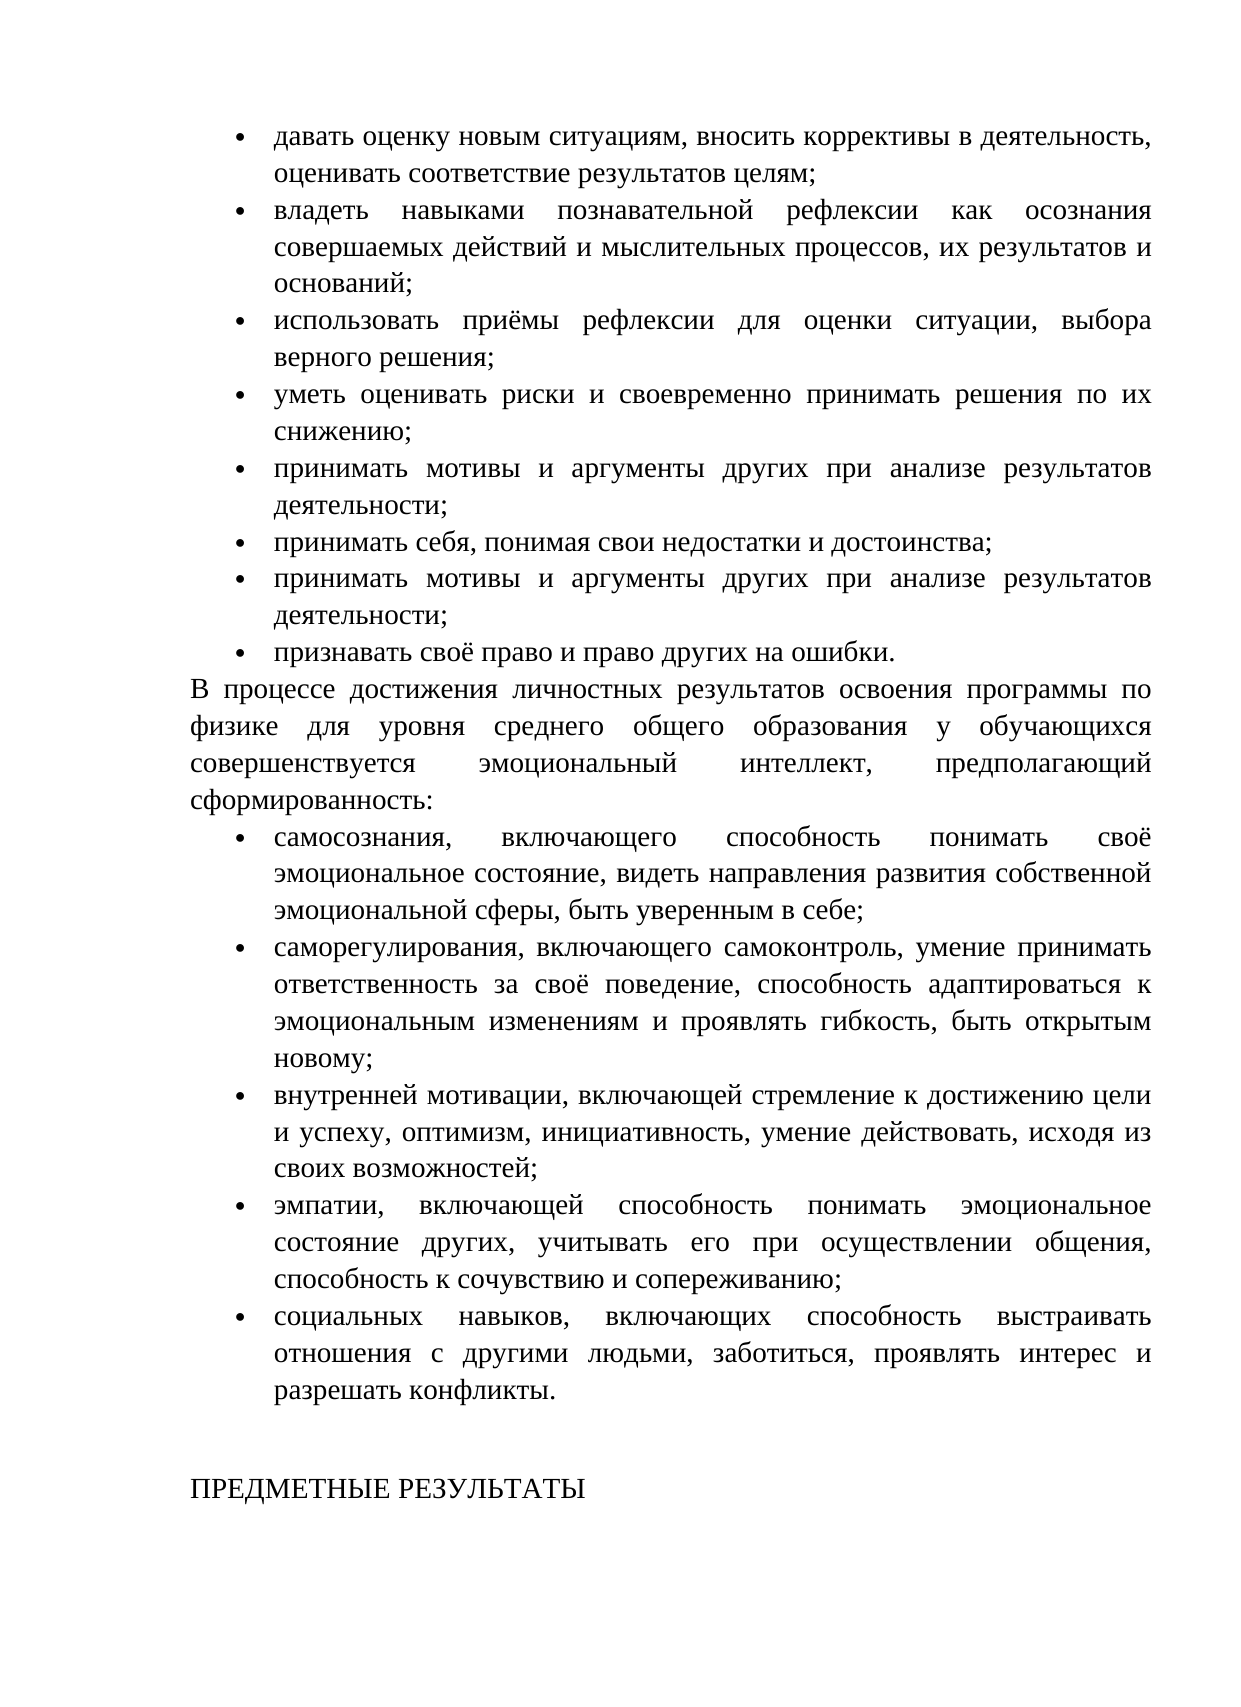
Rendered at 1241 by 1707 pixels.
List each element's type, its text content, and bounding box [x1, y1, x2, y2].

list принимать себя, понимая свои недостатки и достоинства; [236, 524, 1152, 557]
list давать оценку новым ситуациям, вносить коррективы в деятельность, оценивать соответствие результатов целям; [236, 118, 1152, 188]
list уметь оценивать риски и своевременно принимать решения по их снижению; [236, 376, 1152, 447]
list эмпатии, включающей способность понимать эмоциональное состояние других, учитывать его при осуществлении общения, способность к сочувствию и сопереживанию; [236, 1187, 1152, 1295]
list самосознания, включающего способность понимать своё эмоциональное состояние, видеть направления развития собственной эмоциональной сферы, быть уверенным в себе; [236, 819, 1152, 926]
list владеть навыками познавательной рефлексии как осознания совершаемых действий и мыслительных процессов, их результатов и оснований; [236, 192, 1152, 299]
list признавать своё право и право других на ошибки. [236, 634, 1152, 668]
list социальных навыков, включающих способность выстраивать отношения с другими людьми, заботиться, проявлять интерес и разрешать конфликты. [236, 1298, 1152, 1405]
list внутренней мотивации, включающей стремление к достижению цели и успеху, оптимизм, инициативность, умение действовать, исходя из своих возможностей; [236, 1077, 1152, 1184]
list принимать мотивы и аргументы других при анализе результатов деятельности; [236, 561, 1152, 631]
list использовать приёмы рефлексии для оценки ситуации, выбора верного решения; [236, 302, 1152, 373]
list принимать мотивы и аргументы других при анализе результатов деятельности; [236, 450, 1152, 520]
text В процессе достижения личностных результатов освоения программы по физике для уровня среднего общего образования у обучающихся совершенствуется эмоциональный интеллект, предполагающий сформированность: [190, 671, 1152, 815]
list саморегулирования, включающего самоконтроль, умение принимать ответственность за своё поведение, способность адаптироваться к эмоциональным изменениям и проявлять гибкость, быть открытым новому; [236, 929, 1152, 1073]
text ПРЕДМЕТНЫЕ РЕЗУЛЬТАТЫ [190, 1472, 1152, 1505]
